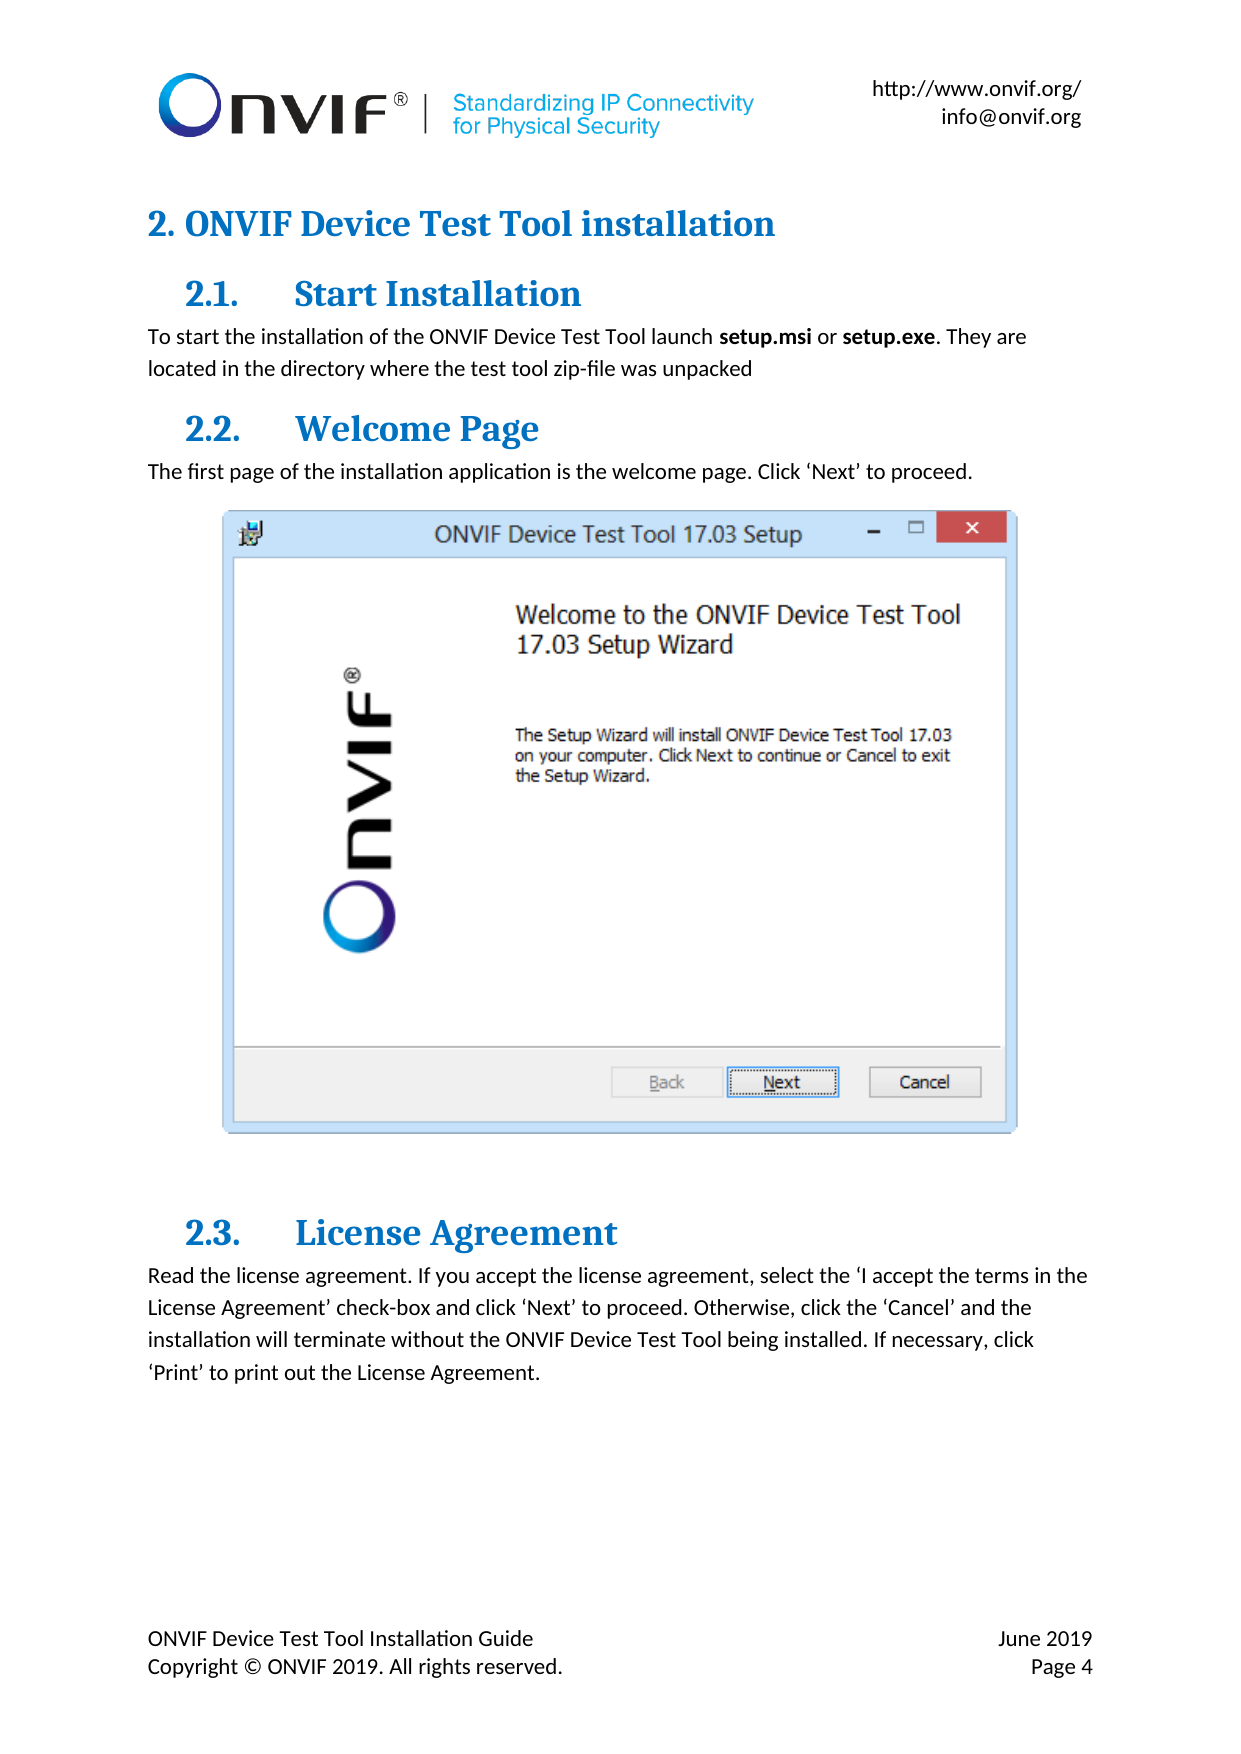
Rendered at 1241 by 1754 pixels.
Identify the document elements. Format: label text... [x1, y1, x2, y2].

subtitle License Agreement [185, 1212, 1093, 1255]
text Read the license agreement. If you accept the license agreement, select the ‘I accept the terms in the License Agreement’ check-box and click ‘Next’ to proceed. Otherwise, click the ‘Cancel’ and the installation will terminate without the ONVIF Device Test Tool being installed. If necessary, click ‘Print’ to print out the License Agreement. [148, 1261, 1093, 1386]
picture [158, 73, 182, 97]
picture [222, 510, 1018, 1134]
subtitle Start Installation [185, 273, 1093, 316]
text To start the installation of the ONVIF Device Test Tool launch setup.msi or setup.exe. They are located in the directory where the test tool zip-file was unpacked [148, 322, 1093, 382]
subtitle Welcome Page [185, 407, 1093, 451]
picture [158, 73, 755, 138]
text The first page of the installation application is the welcome page. Click ‘Next’ to proceed. [148, 457, 1093, 485]
subtitle ONVIF Device Test Tool installation [148, 202, 1093, 245]
